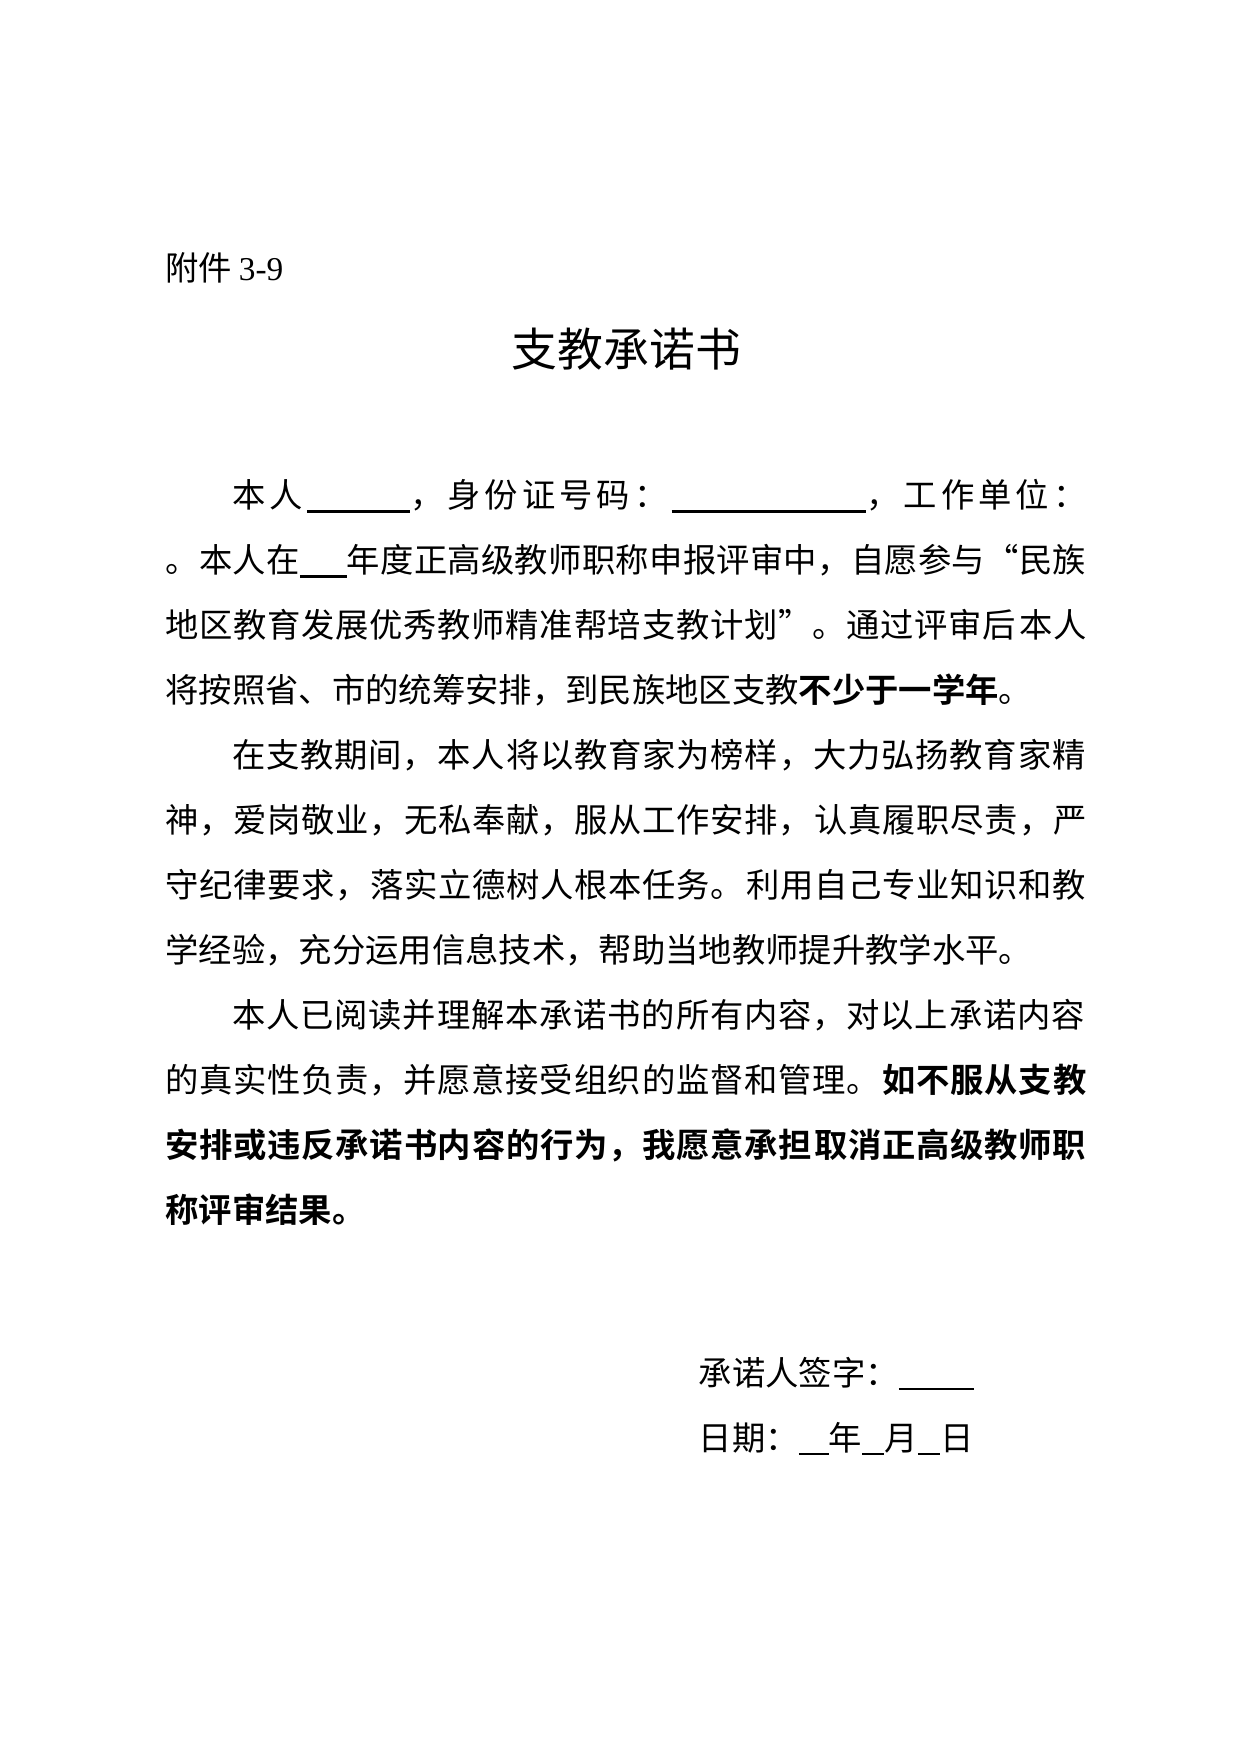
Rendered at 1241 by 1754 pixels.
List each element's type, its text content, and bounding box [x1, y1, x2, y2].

text 承诺人签字： [165, 1338, 1087, 1403]
text 在支教期间，本人将以教育家为榜样，大力弘扬教育家精神，爱岗敬业，无私奉献，服从工作安排，认真履职尽责，严守纪律要求，落实立德树人根本任务。利用自己专业知识和教学经验，充分运用信息技术，帮助当地教师提升教学水平。 [165, 720, 1087, 980]
text 本人已阅读并理解本承诺书的所有内容，对以上承诺内容的真实性负责，并愿意接受组织的监督和管理。如不服从支教安排或违反承诺书内容的行为，我愿意承担取消正高级教师职称评审结果。 [165, 980, 1087, 1240]
text 日期： 年 月 日 [165, 1403, 1087, 1468]
text 支教承诺书‌ [165, 298, 1087, 395]
text 附件3-9 [165, 233, 1087, 298]
text 本人 ，身份证号码： ，工作单位： 。本人在 年度正高级教师职称申报评审中，自愿参与“民族地区教育发展优秀教师精准帮培支教计划”。通过评审后本人将按照省、市的统筹安排，到民族地区支教不少于一学年。 [165, 460, 1087, 720]
